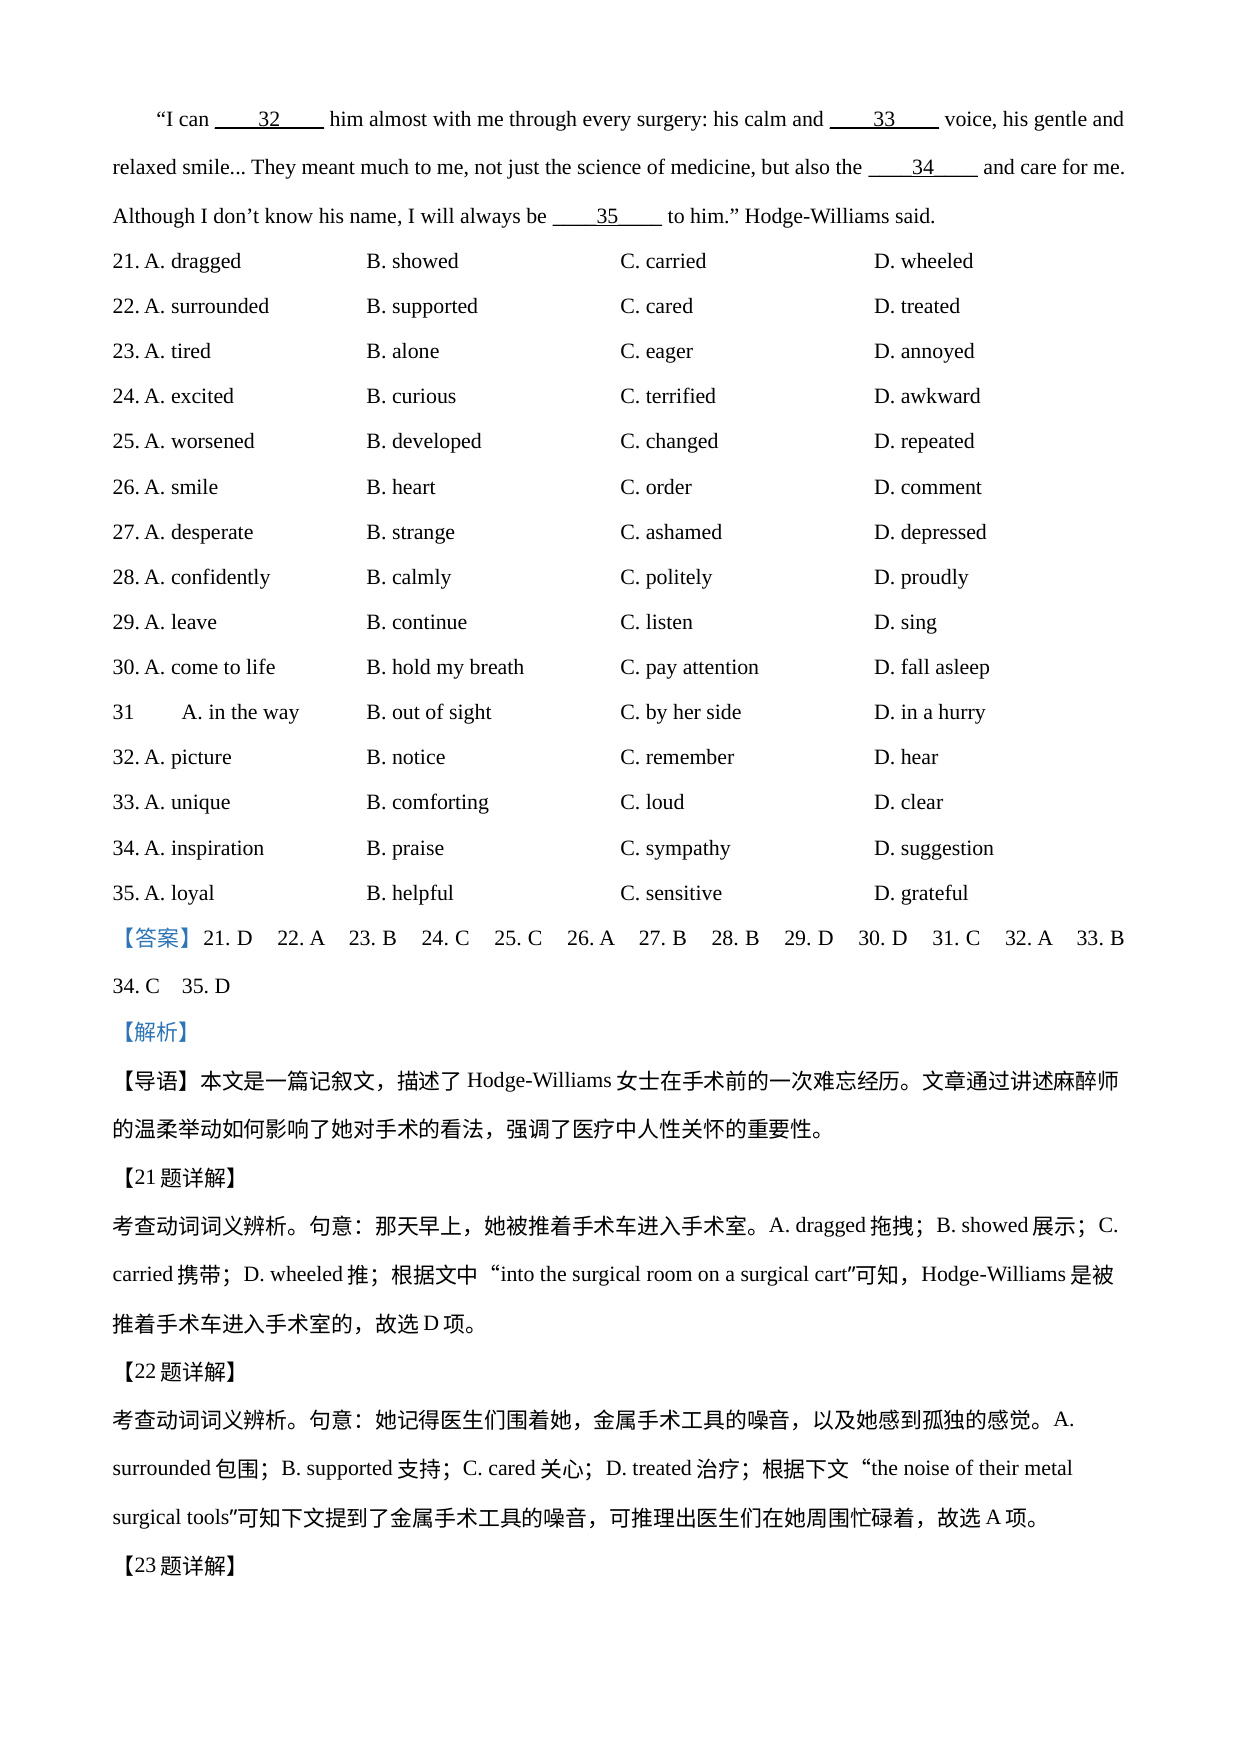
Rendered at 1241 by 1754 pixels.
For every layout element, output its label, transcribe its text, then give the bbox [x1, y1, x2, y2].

text 【23题详解】 [112, 1549, 1128, 1581]
text 32. A. picture B. notice C. remember D. hear [112, 741, 1128, 773]
text 【答案】21. D 22. A 23. B 24. C 25. C 26. A 27. B 28. B 29. D 30. D 31. C 32. A 33. B 34. C 35. D [112, 921, 1128, 1002]
text 29. A. leave B. continue C. listen D. sing [112, 605, 1128, 638]
text 21. A. dragged B. showed C. carried D. wheeled [112, 244, 1128, 277]
text 28. A. confidently B. calmly C. politely D. proudly [112, 560, 1128, 593]
text 35. A. loyal B. helpful C. sensitive D. grateful [112, 876, 1128, 908]
text 30. A. come to life B. hold my breath C. pay attention D. fall asleep [112, 650, 1128, 683]
text 【22题详解】 [112, 1354, 1128, 1387]
text 33. A. unique B. comforting C. loud D. clear [112, 786, 1128, 818]
text 24. A. excited B. curious C. terrified D. awkward [112, 380, 1128, 412]
text 考查动词词义辨析。句意：她记得医生们围着她，金属手术工具的噪音，以及她感到孤独的感觉。A. surrounded包围；B. supported支持；C. cared关心；D. treated治疗；根据下文“the noise of their metal surgical tools”可知下文提到了金属手术工具的噪音，可推理出医生们在她周围忙碌着，故选A项。 [112, 1403, 1128, 1533]
text 25. A. worsened B. developed C. changed D. repeated [112, 425, 1128, 457]
text 考查动词词义辨析。句意：那天早上，她被推着手术车进入手术室。A. dragged拖拽；B. showed展示；C. carried携带；D. wheeled推；根据文中“into the surgical room on a surgical cart”可知，Hodge-Williams是被推着手术车进入手术室的，故选D项。 [112, 1209, 1128, 1339]
text 23. A. tired B. alone C. eager D. annoyed [112, 335, 1128, 367]
text 【21题详解】 [112, 1160, 1128, 1193]
text “I can ____32____ him almost with me through every surgery: his calm and ____33____ voice, his gentle and relaxed smile... They meant much to me, not just the science of medicine, but also the ____34____ and care for me. Although I don’t know his name, I will always be ____35____ to him.” Hodge-Williams said. [112, 102, 1128, 232]
text 34. A. inspiration B. praise C. sympathy D. suggestion [112, 831, 1128, 863]
text 31 A. in the way B. out of sight C. by her side D. in a hurry [112, 696, 1128, 728]
text 22. A. surrounded B. supported C. cared D. treated [112, 289, 1128, 322]
text 27. A. desperate B. strange C. ashamed D. depressed [112, 515, 1128, 548]
text 【导语】本文是一篇记叙文，描述了Hodge-Williams女士在手术前的一次难忘经历。文章通过讲述麻醉师的温柔举动如何影响了她对手术的看法，强调了医疗中人性关怀的重要性。 [112, 1063, 1128, 1144]
text 【解析】 [112, 1015, 1128, 1047]
text 26. A. smile B. heart C. order D. comment [112, 470, 1128, 502]
